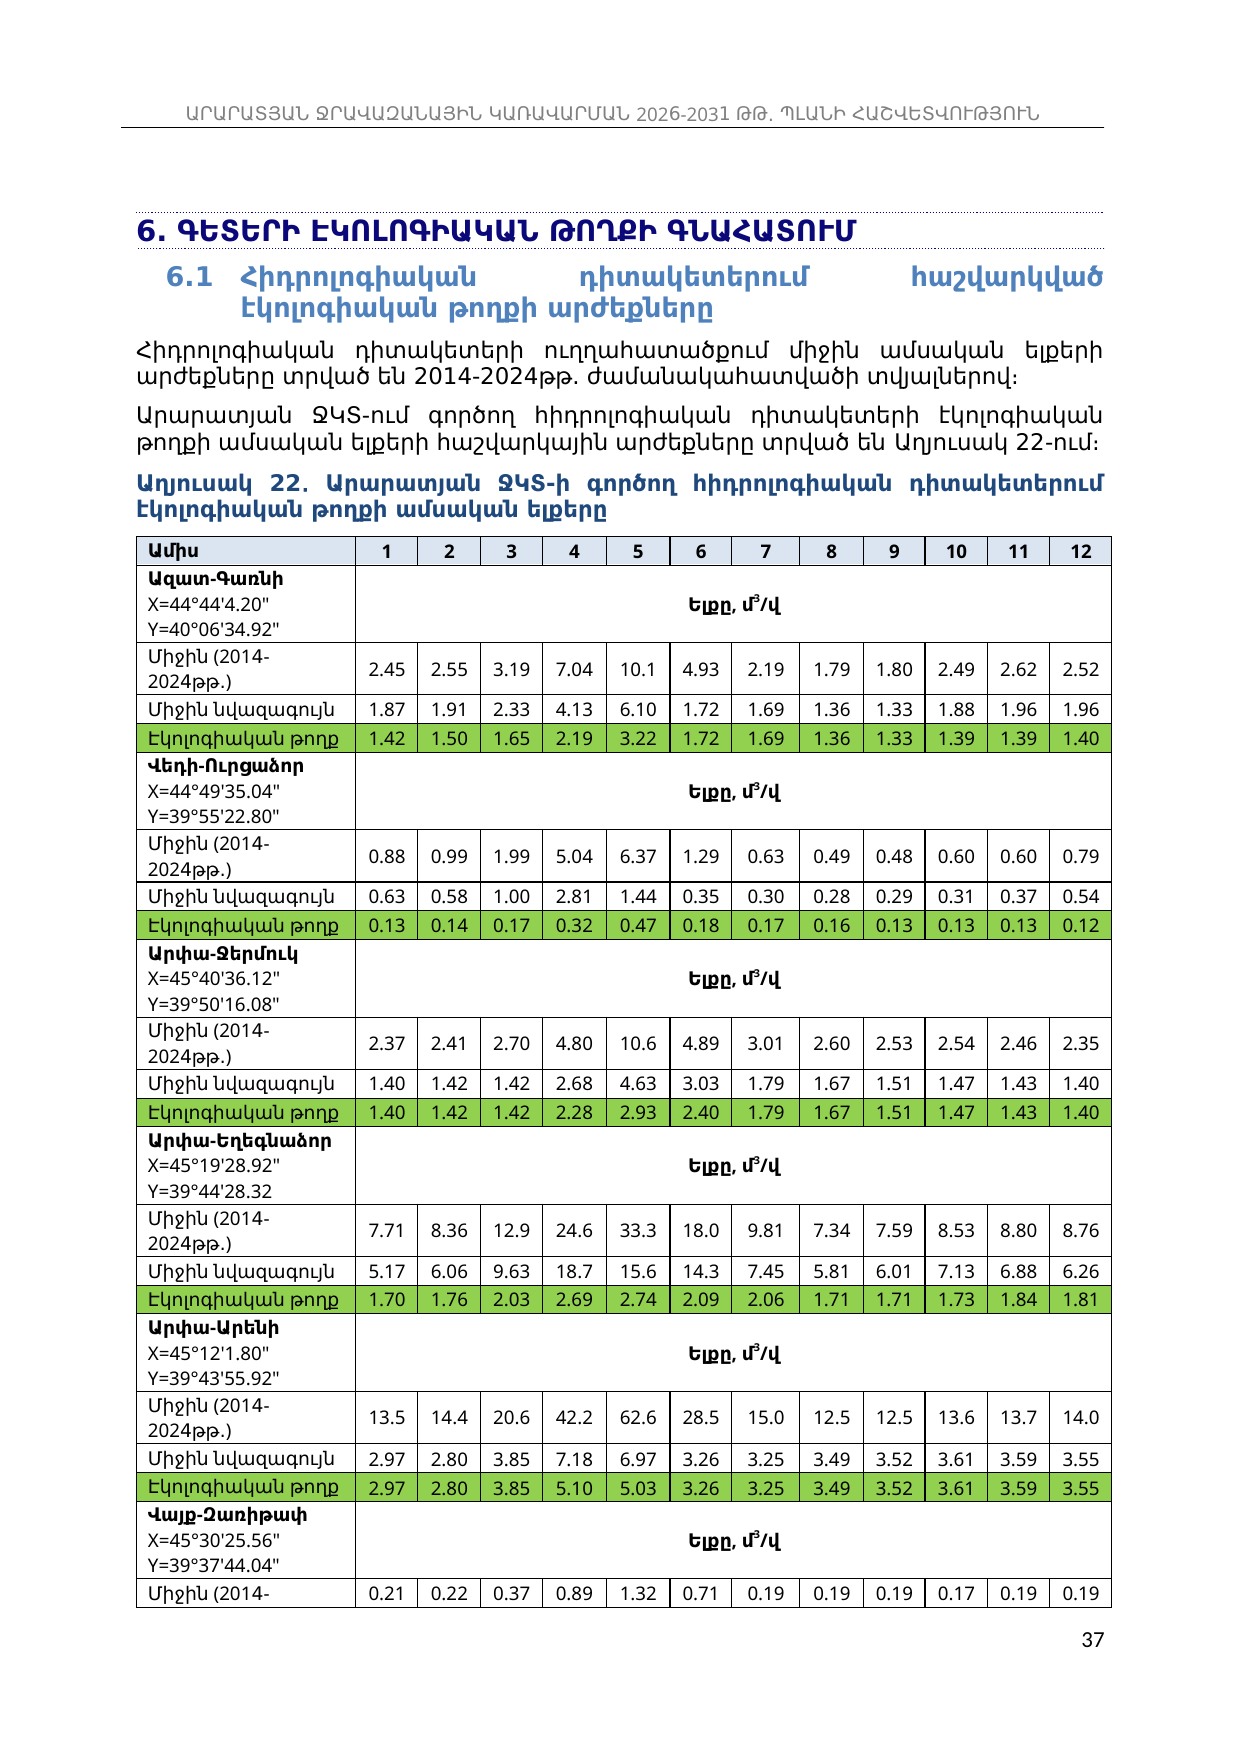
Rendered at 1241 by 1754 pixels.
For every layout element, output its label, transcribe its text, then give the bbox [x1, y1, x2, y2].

table_cell 0.58 [418, 883, 480, 910]
table_cell Միջին նվազագույն [137, 1257, 355, 1284]
table_cell 3.85 [481, 1444, 542, 1472]
table_cell 7.18 [543, 1444, 606, 1472]
table_cell 0.18 [671, 911, 731, 939]
table_cell 1.71 [800, 1286, 863, 1313]
table_cell 2.19 [543, 724, 606, 752]
table_cell 8.36 [418, 1205, 480, 1256]
table_cell 0.54 [1050, 883, 1111, 910]
table_cell 1.67 [800, 1099, 863, 1126]
table_header 4 [543, 537, 606, 564]
table_header 9 [864, 537, 924, 564]
table_cell 10.1 [607, 643, 669, 694]
table_cell 1.67 [800, 1070, 863, 1097]
table_cell Էկոլոգիական թողք [137, 1473, 355, 1501]
table_cell 2.80 [418, 1473, 480, 1501]
table_cell 0.37 [481, 1579, 542, 1607]
table_cell 3.59 [988, 1473, 1049, 1501]
table_cell 7.13 [926, 1257, 987, 1284]
table_cell 1.79 [732, 1070, 799, 1097]
table_cell 1.96 [988, 695, 1049, 723]
table_cell 0.60 [926, 830, 987, 881]
table_header 7 [732, 537, 799, 564]
table_cell 1.91 [418, 695, 480, 723]
table_cell 0.88 [356, 830, 417, 881]
table_cell 0.21 [356, 1579, 417, 1607]
table_cell 13.6 [926, 1392, 987, 1443]
table_cell 0.12 [1050, 911, 1111, 939]
table_cell 4.13 [543, 695, 606, 723]
table_header 8 [800, 537, 863, 564]
table_cell 0.47 [607, 911, 669, 939]
table_cell 3.55 [1050, 1444, 1111, 1472]
table_cell 6.26 [1050, 1257, 1111, 1284]
table_cell 1.40 [356, 1099, 417, 1126]
table_cell 0.63 [732, 830, 799, 881]
table_cell 7.71 [356, 1205, 417, 1256]
table_cell 4.89 [671, 1018, 731, 1069]
table_cell 2.37 [356, 1018, 417, 1069]
table_cell 1.42 [418, 1099, 480, 1126]
table_cell 2.45 [356, 643, 417, 694]
table_cell Ելքը, մ3/վ [356, 1314, 1111, 1391]
table_cell 3.85 [481, 1473, 542, 1501]
table_cell 2.81 [543, 883, 606, 910]
table_cell 1.76 [418, 1286, 480, 1313]
table_cell 1.69 [732, 724, 799, 752]
table_cell 8.80 [988, 1205, 1049, 1256]
table_cell 1.32 [607, 1579, 669, 1607]
table_cell Արփա-Արենի X=45°12'1.80" Y=39°43'55.92" [137, 1314, 355, 1391]
table_cell 3.22 [607, 724, 669, 752]
table_cell 10.6 [607, 1018, 669, 1069]
table_cell 6.06 [418, 1257, 480, 1284]
text Արարատյան ՋԿՏ-ում գործող հիդրոլոգիական դիտակետերի էկոլոգիական թողքի ամսական ելքերի հաշվարկային արժեքները տրված են Աղյուսակ 23-ում։ [136, 403, 1104, 456]
table_cell 9.63 [481, 1257, 542, 1284]
table_cell 1.79 [800, 643, 863, 694]
table_cell 0.19 [864, 1579, 924, 1607]
table_cell 2.49 [926, 643, 987, 694]
table_cell 1.36 [800, 724, 863, 752]
table_cell 1.36 [800, 695, 863, 723]
table_cell 1.43 [988, 1070, 1049, 1097]
table_cell 1.47 [926, 1099, 987, 1126]
table_cell 1.40 [356, 1070, 417, 1097]
table_cell Արփա-Եղեգնաձոր X=45°19'28.92" Y=39°44'28.32 [137, 1127, 355, 1204]
table_cell Էկոլոգիական թողք [137, 1286, 355, 1313]
table_header 1 [356, 537, 417, 564]
table_cell 1.50 [418, 724, 480, 752]
table_cell 3.55 [1050, 1473, 1111, 1501]
table_cell 2.41 [418, 1018, 480, 1069]
table_cell 1.39 [988, 724, 1049, 752]
table_cell 13.7 [988, 1392, 1049, 1443]
table_cell 0.19 [1050, 1579, 1111, 1607]
table_cell Միջին նվազագույն [137, 695, 355, 723]
table_cell 1.40 [1050, 1070, 1111, 1097]
table_cell 0.99 [418, 830, 480, 881]
table_cell 1.80 [864, 643, 924, 694]
table_header 10 [926, 537, 987, 564]
subtitle Հիդրոլոգիական դիտակետերում հաշվարկված էկոլոգիական թողքի արժեքները [165, 261, 1104, 324]
table_cell 1.88 [926, 695, 987, 723]
table_cell 18.7 [543, 1257, 606, 1284]
table_cell 0.13 [926, 911, 987, 939]
table_cell 1.43 [988, 1099, 1049, 1126]
table_cell 8.76 [1050, 1205, 1111, 1256]
table_cell 7.59 [864, 1205, 924, 1256]
table_cell 2.54 [926, 1018, 987, 1069]
table_cell 3.03 [671, 1070, 731, 1097]
table_cell 2.60 [800, 1018, 863, 1069]
table_cell 1.42 [418, 1070, 480, 1097]
table_cell Ելքը, մ3/վ [356, 753, 1111, 829]
table_header 5 [607, 537, 669, 564]
table_cell 24.6 [543, 1205, 606, 1256]
table_cell Վայք-Զառիթափ X=45°30'25.56" Y=39°37'44.04" [137, 1502, 355, 1578]
table_cell 9.81 [732, 1205, 799, 1256]
table_cell 2.62 [988, 643, 1049, 694]
table_cell 2.70 [481, 1018, 542, 1069]
table_header 12 [1050, 537, 1111, 564]
table_cell 1.51 [864, 1099, 924, 1126]
table_cell 7.45 [732, 1257, 799, 1284]
subtitle 6. ԳԵՏԵՐԻ ԷԿՈԼՈԳԻԱԿԱՆ ԹՈՂՔԻ ԳՆԱՀԱՏՈՒՄ [136, 212, 1104, 249]
table_cell 0.63 [356, 883, 417, 910]
table_cell 0.29 [864, 883, 924, 910]
table_cell 12.9 [481, 1205, 542, 1256]
table_cell 3.52 [864, 1444, 924, 1472]
table_cell 0.17 [481, 911, 542, 939]
table_cell 2.03 [481, 1286, 542, 1313]
table_cell Ելքը, մ3/վ [356, 1502, 1111, 1578]
table_cell Ելքը, մ3/վ [356, 566, 1111, 642]
table_cell 15.0 [732, 1392, 799, 1443]
table_cell 0.14 [418, 911, 480, 939]
table_cell 1.40 [1050, 724, 1111, 752]
table_cell 0.19 [988, 1579, 1049, 1607]
table_cell 2.80 [418, 1444, 480, 1472]
table_cell 2.33 [481, 695, 542, 723]
table_cell 2.68 [543, 1070, 606, 1097]
table_cell 1.42 [481, 1099, 542, 1126]
table_cell 3.61 [926, 1473, 987, 1501]
table_cell 1.73 [926, 1286, 987, 1313]
table_cell 0.60 [988, 830, 1049, 881]
table_cell Միջին (2014-2024թթ․) [137, 643, 355, 694]
table_header 6 [671, 537, 731, 564]
table_cell Արփա-Ջերմուկ X=45°40'36.12" Y=39°50'16.08" [137, 940, 355, 1017]
text Հիդրոլոգիական դիտակետերի ուղղահատածքում միջին ամսական ելքերի արժեքները տրված են 2014-2024թթ. ժամանակահատվածի տվյալներով։ [136, 337, 1104, 390]
table_cell 5.03 [607, 1473, 669, 1501]
table_cell 3.49 [800, 1444, 863, 1472]
table_cell 14.4 [418, 1392, 480, 1443]
table_cell Միջին (2014-2024թթ․) [137, 830, 355, 881]
table_cell 7.04 [543, 643, 606, 694]
table_cell 2.55 [418, 643, 480, 694]
table_cell 4.80 [543, 1018, 606, 1069]
table_cell 33.3 [607, 1205, 669, 1256]
table_cell 0.13 [864, 911, 924, 939]
table_cell 1.33 [864, 695, 924, 723]
table_cell 2.09 [671, 1286, 731, 1313]
table_cell 4.93 [671, 643, 731, 694]
table_cell 6.88 [988, 1257, 1049, 1284]
table_cell 1.65 [481, 724, 542, 752]
table_cell Ազատ-Գառնի X=44°44'4.20" Y=40°06'34.92" [137, 566, 355, 642]
table_cell 15.6 [607, 1257, 669, 1284]
table_cell 2.74 [607, 1286, 669, 1313]
table_cell 1.72 [671, 724, 731, 752]
table_cell 0.13 [356, 911, 417, 939]
table_cell Միջին (2014-2024թթ․) [137, 1018, 355, 1069]
table_cell 1.69 [732, 695, 799, 723]
table_cell 13.5 [356, 1392, 417, 1443]
table_cell 14.0 [1050, 1392, 1111, 1443]
table_cell 18.0 [671, 1205, 731, 1256]
table_cell 3.25 [732, 1444, 799, 1472]
table_cell 0.22 [418, 1579, 480, 1607]
table_cell 20.6 [481, 1392, 542, 1443]
text Աղյուսակ 23․ Արարատյան ՋԿՏ-ի գործող հիդրոլոգիական դիտակետերում էկոլոգիական թողքի ամսական ելքերը [136, 468, 1104, 523]
table_cell 2.35 [1050, 1018, 1111, 1069]
table_cell 1.47 [926, 1070, 987, 1097]
table_cell 1.84 [988, 1286, 1049, 1313]
table_cell 42.2 [543, 1392, 606, 1443]
table_cell Էկոլոգիական թողք [137, 1099, 355, 1126]
table_cell 3.49 [800, 1473, 863, 1501]
table_cell 7.34 [800, 1205, 863, 1256]
table_cell 6.37 [607, 830, 669, 881]
table_cell Միջին (2014-2024թթ․) [137, 1205, 355, 1256]
table_cell 6.97 [607, 1444, 669, 1472]
table_cell 1.42 [481, 1070, 542, 1097]
table_cell 0.13 [988, 911, 1049, 939]
table_cell 3.59 [988, 1444, 1049, 1472]
table_cell 1.96 [1050, 695, 1111, 723]
table_cell 4.63 [607, 1070, 669, 1097]
table_cell 2.52 [1050, 643, 1111, 694]
table_cell 3.26 [671, 1473, 731, 1501]
table_cell 1.87 [356, 695, 417, 723]
table_cell 0.48 [864, 830, 924, 881]
table_cell 0.19 [800, 1579, 863, 1607]
table_cell 1.70 [356, 1286, 417, 1313]
table_header 11 [988, 537, 1049, 564]
table_cell Էկոլոգիական թողք [137, 911, 355, 939]
table_cell 12.5 [800, 1392, 863, 1443]
table_cell 0.31 [926, 883, 987, 910]
table_cell 1.33 [864, 724, 924, 752]
table_cell 2.19 [732, 643, 799, 694]
table_cell 2.93 [607, 1099, 669, 1126]
table_cell 3.26 [671, 1444, 731, 1472]
table_cell Էկոլոգիական թողք [137, 724, 355, 752]
table_cell 2.97 [356, 1444, 417, 1472]
table_cell 3.61 [926, 1444, 987, 1472]
table_cell Ելքը, մ3/վ [356, 1127, 1111, 1204]
table_cell 0.89 [543, 1579, 606, 1607]
table_cell 0.19 [732, 1579, 799, 1607]
table_cell Միջին նվազագույն [137, 883, 355, 910]
table_cell 1.44 [607, 883, 669, 910]
table_cell 0.37 [988, 883, 1049, 910]
table_cell 0.32 [543, 911, 606, 939]
table_cell 5.10 [543, 1473, 606, 1501]
table_cell 12.5 [864, 1392, 924, 1443]
table_cell 2.46 [988, 1018, 1049, 1069]
table_cell 2.53 [864, 1018, 924, 1069]
table_cell 2.06 [732, 1286, 799, 1313]
table_header Ամիս [137, 537, 355, 564]
table_cell 2.69 [543, 1286, 606, 1313]
table_cell 1.29 [671, 830, 731, 881]
table_cell 6.10 [607, 695, 669, 723]
table_cell Միջին (2014-2024թթ․) [137, 1392, 355, 1443]
table_cell 1.39 [926, 724, 987, 752]
table_cell 0.49 [800, 830, 863, 881]
table_cell Միջին նվազագույն [137, 1444, 355, 1472]
table_cell 0.30 [732, 883, 799, 910]
table_cell 0.28 [800, 883, 863, 910]
table_cell Ելքը, մ3/վ [356, 940, 1111, 1017]
table_cell 1.00 [481, 883, 542, 910]
table_cell 6.01 [864, 1257, 924, 1284]
table_cell 0.17 [732, 911, 799, 939]
table_cell 2.40 [671, 1099, 731, 1126]
table_cell 3.01 [732, 1018, 799, 1069]
table_cell 2.28 [543, 1099, 606, 1126]
table_cell 1.79 [732, 1099, 799, 1126]
table_cell 1.42 [356, 724, 417, 752]
table_cell 1.71 [864, 1286, 924, 1313]
table_header 2 [418, 537, 480, 564]
table_cell 0.79 [1050, 830, 1111, 881]
table_cell 1.81 [1050, 1286, 1111, 1313]
table_cell Միջին նվազագույն [137, 1070, 355, 1097]
table_cell 5.81 [800, 1257, 863, 1284]
table_cell 62.6 [607, 1392, 669, 1443]
table_cell 3.19 [481, 643, 542, 694]
table_cell 1.51 [864, 1070, 924, 1097]
table_cell 28.5 [671, 1392, 731, 1443]
table_cell 1.72 [671, 695, 731, 723]
table_cell 8.53 [926, 1205, 987, 1256]
table_cell 0.17 [926, 1579, 987, 1607]
table_header 3 [481, 537, 542, 564]
table_cell 14.3 [671, 1257, 731, 1284]
table_cell 1.99 [481, 830, 542, 881]
table_cell 0.16 [800, 911, 863, 939]
table_cell 0.71 [671, 1579, 731, 1607]
table_cell 0.35 [671, 883, 731, 910]
table_cell Միջին (2014-2024թթ․) [137, 1579, 355, 1607]
table_cell 5.04 [543, 830, 606, 881]
table_cell 3.52 [864, 1473, 924, 1501]
table_cell Վեդի-Ուրցաձոր X=44°49'35.04" Y=39°55'22.80" [137, 753, 355, 829]
table_cell 2.97 [356, 1473, 417, 1501]
table_cell 3.25 [732, 1473, 799, 1501]
table_cell 5.17 [356, 1257, 417, 1284]
table_cell 1.40 [1050, 1099, 1111, 1126]
